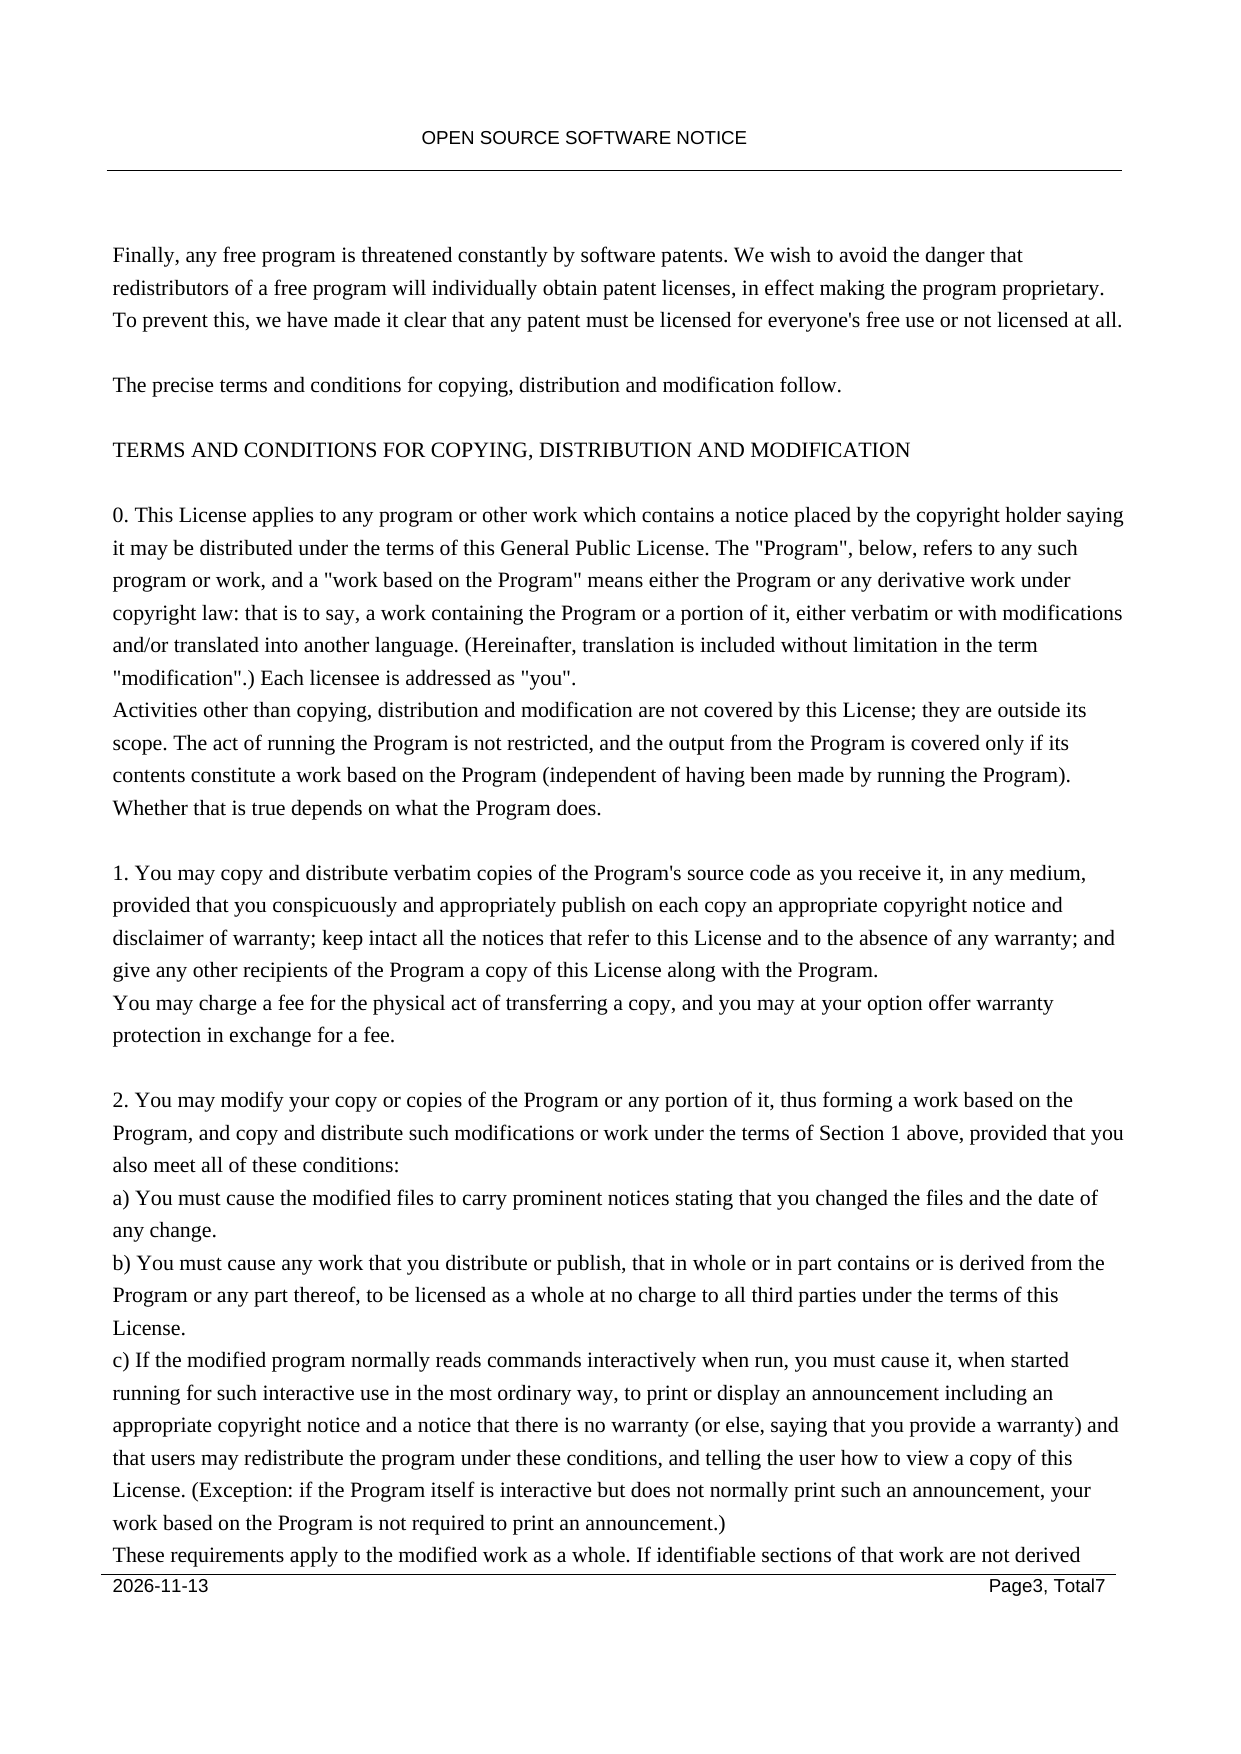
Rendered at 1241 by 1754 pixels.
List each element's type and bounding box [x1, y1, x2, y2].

text [112, 206, 1128, 1571]
